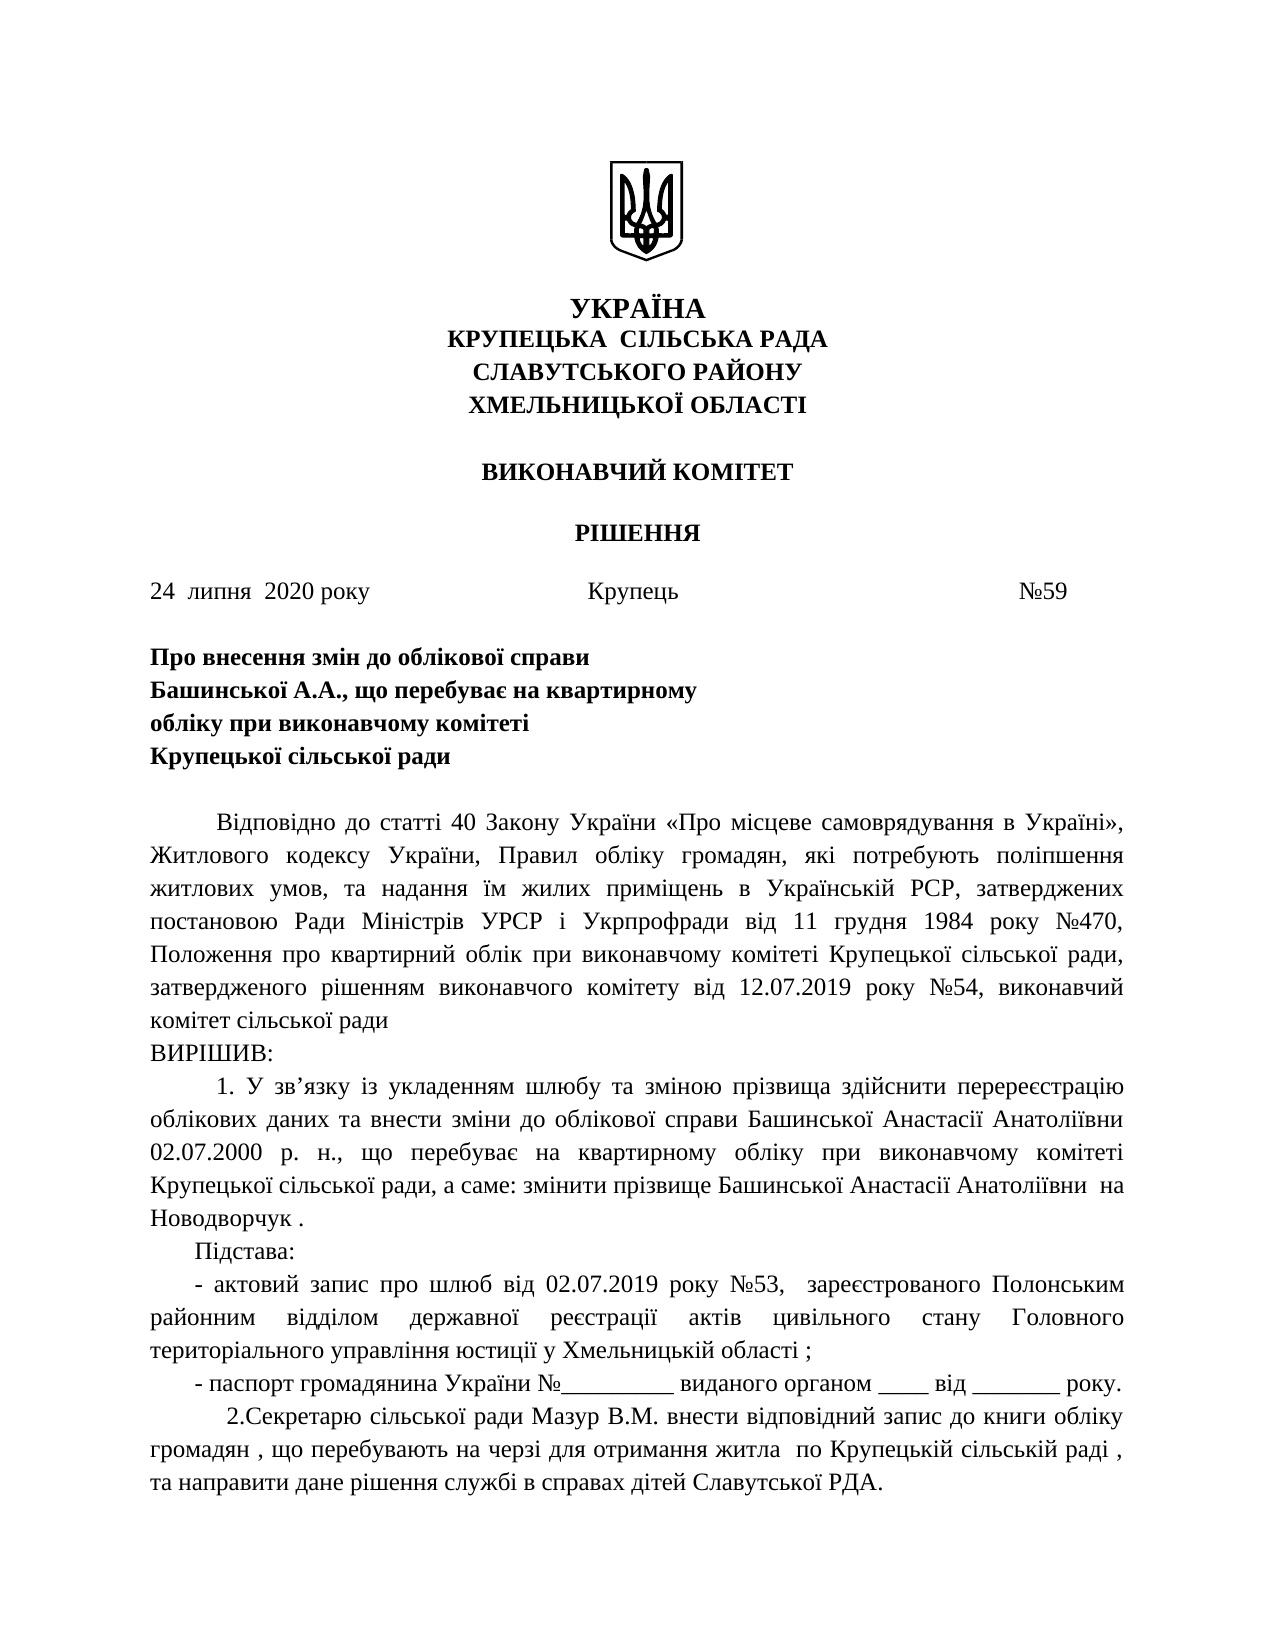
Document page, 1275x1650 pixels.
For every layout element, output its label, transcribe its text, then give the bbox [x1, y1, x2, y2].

text ХМЕЛЬНИЦЬКОЇ ОБЛАСТІ [150, 391, 1125, 419]
text ВИРІШИВ: [150, 1038, 1125, 1067]
text Про внесення змін до облікової справи [150, 642, 1125, 671]
text Підстава: [150, 1236, 1125, 1265]
text СЛАВУТСЬКОГО РАЙОНУ [150, 357, 1125, 386]
text Відповідно до статті 40 Закону України «Про місцеве самоврядування в Україні», Житлового кодексу України, Правил обліку громадян, які потребують поліпшення житлових умов, та надання їм жилих приміщень в Українській РСР, затверджених постановою Ради Міністрів УРСР і Укрпрофради від 11 грудня 1984 року №470, Положення про квартирний облік при виконавчому комітеті Крупецької сільської ради, затвердженого рішенням виконавчого комітету від 12.07.2019 року №54, виконавчий комітет сільської ради [150, 807, 1125, 1034]
text - паспорт громадянина України №_________ виданого органом ____ від _______ року. [150, 1368, 1125, 1397]
text УКРАЇНА [150, 291, 1125, 324]
text 1. У зв’язку із укладенням шлюбу та зміною прізвища здійснити перереєстрацію облікових даних та внести зміни до облікової справи Башинської Анастасії Анатоліївни 02.07.2000 р. н., що перебуває на квартирному обліку при виконавчому комітеті Крупецької сільської ради, а саме: змінити прізвище Башинської Анастасії Анатоліївни на Новодворчук . [150, 1071, 1125, 1232]
text обліку при виконавчому комітеті [150, 708, 1125, 737]
text 24 липня 2020 року Крупець №59 [150, 576, 1125, 604]
text РІШЕННЯ [150, 518, 1125, 547]
text - актовий запис про шлюб від 02.07.2019 року №53, зареєстрованого Полонським районним відділом державної реєстрації актів цивільного стану Головного територіального управління юстиції у Хмельницькій області ; [150, 1269, 1125, 1364]
text 2.Секретарю сільської ради Мазур В.М. внести відповідний запис до книги обліку громадян , що перебувають на черзі для отримання житла по Крупецькій сільській раді , та направити дане рішення службі в справах дітей Славутської РДА. [150, 1401, 1125, 1496]
text Крупецької сільської ради [150, 741, 1125, 770]
text КРУПЕЦЬКА СІЛЬСЬКА РАДА [150, 324, 1125, 353]
text Башинської А.А., що перебуває на квартирному [150, 675, 1125, 704]
text ВИКОНАВЧИЙ КОМІТЕТ [150, 457, 1125, 485]
